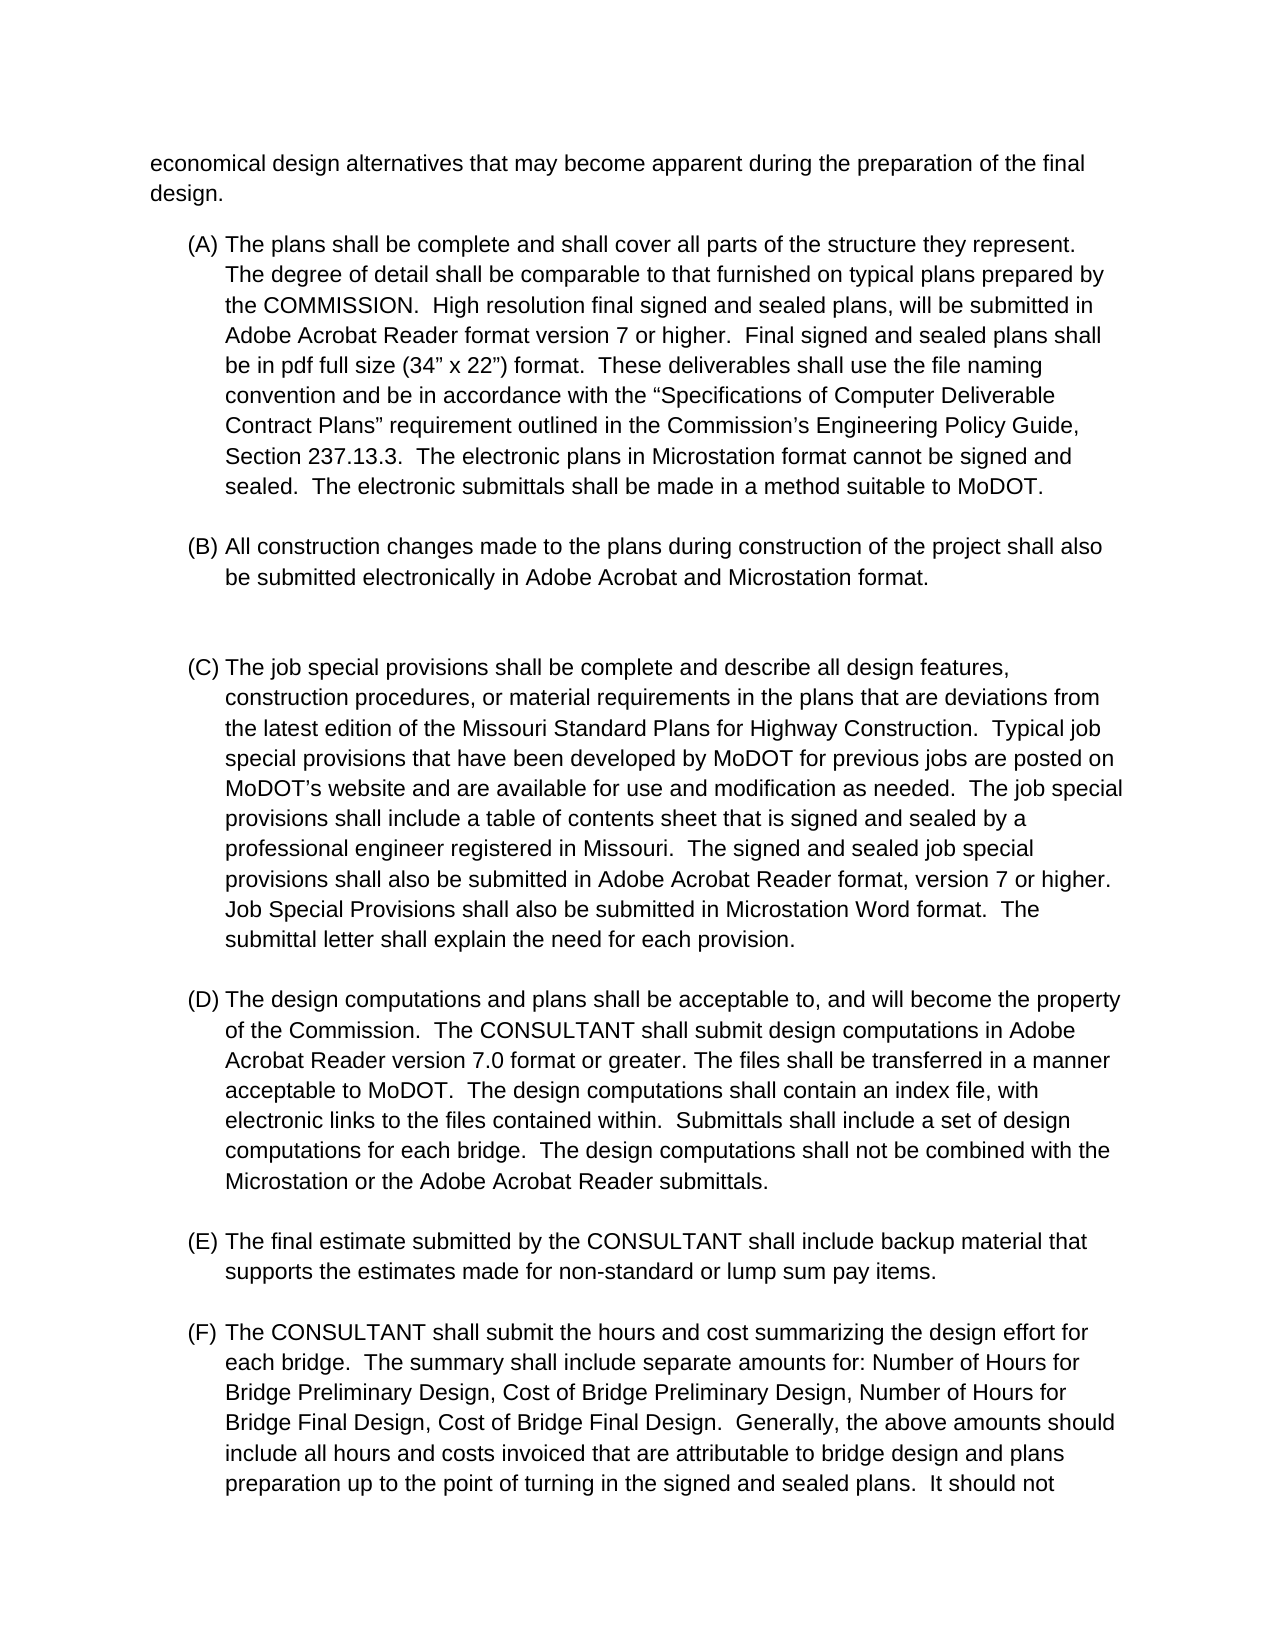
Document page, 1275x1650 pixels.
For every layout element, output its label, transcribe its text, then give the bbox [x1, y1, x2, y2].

list The design computations and plans shall be acceptable to, and will become the property of the Commission. The CONSULTANT shall submit design computations in Adobe Acrobat Reader version 7.0 format or greater. The files shall be transferred in a manner acceptable to MoDOT. The design computations shall contain an index file, with electronic links to the files contained within. Submittals shall include a set of design computations for each bridge. The design computations shall not be combined with the Microstation or the Adobe Acrobat Reader submittals. [187, 986, 1125, 1194]
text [150, 150, 1125, 207]
list All construction changes made to the plans during construction of the project shall also be submitted electronically in Adobe Acrobat and Microstation format. [187, 533, 1125, 590]
list The job special provisions shall be complete and describe all design features, construction procedures, or material requirements in the plans that are deviations from the latest edition of the Missouri Standard Plans for Highway Construction. Typical job special provisions that have been developed by MoDOT for previous jobs are posted on MoDOT’s website and are available for use and modification as needed. The job special provisions shall include a table of contents sheet that is signed and sealed by a professional engineer registered in Missouri. The signed and sealed job special provisions shall also be submitted in Adobe Acrobat Reader format, version 7 or higher. Job Special Provisions shall also be submitted in Microstation Word format. The submittal letter shall explain the need for each provision. [187, 654, 1125, 952]
list The plans shall be complete and shall cover all parts of the structure they represent. The degree of detail shall be comparable to that furnished on typical plans prepared by the COMMISSION. High resolution final signed and sealed plans, will be submitted in Adobe Acrobat Reader format version 7 or higher. Final signed and sealed plans shall be in pdf full size (34” x 22”) format. These deliverables shall use the file naming convention and be in accordance with the “Specifications of Computer Deliverable Contract Plans” requirement outlined in the Commission’s Engineering Policy Guide, Section 237.13.3. The electronic plans in Microstation format cannot be signed and sealed. The electronic submittals shall be made in a method suitable to MoDOT. [187, 231, 1125, 499]
list The final estimate submitted by the CONSULTANT shall include backup material that supports the estimates made for non-standard or lump sum pay items. [187, 1228, 1125, 1285]
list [187, 1319, 1125, 1496]
